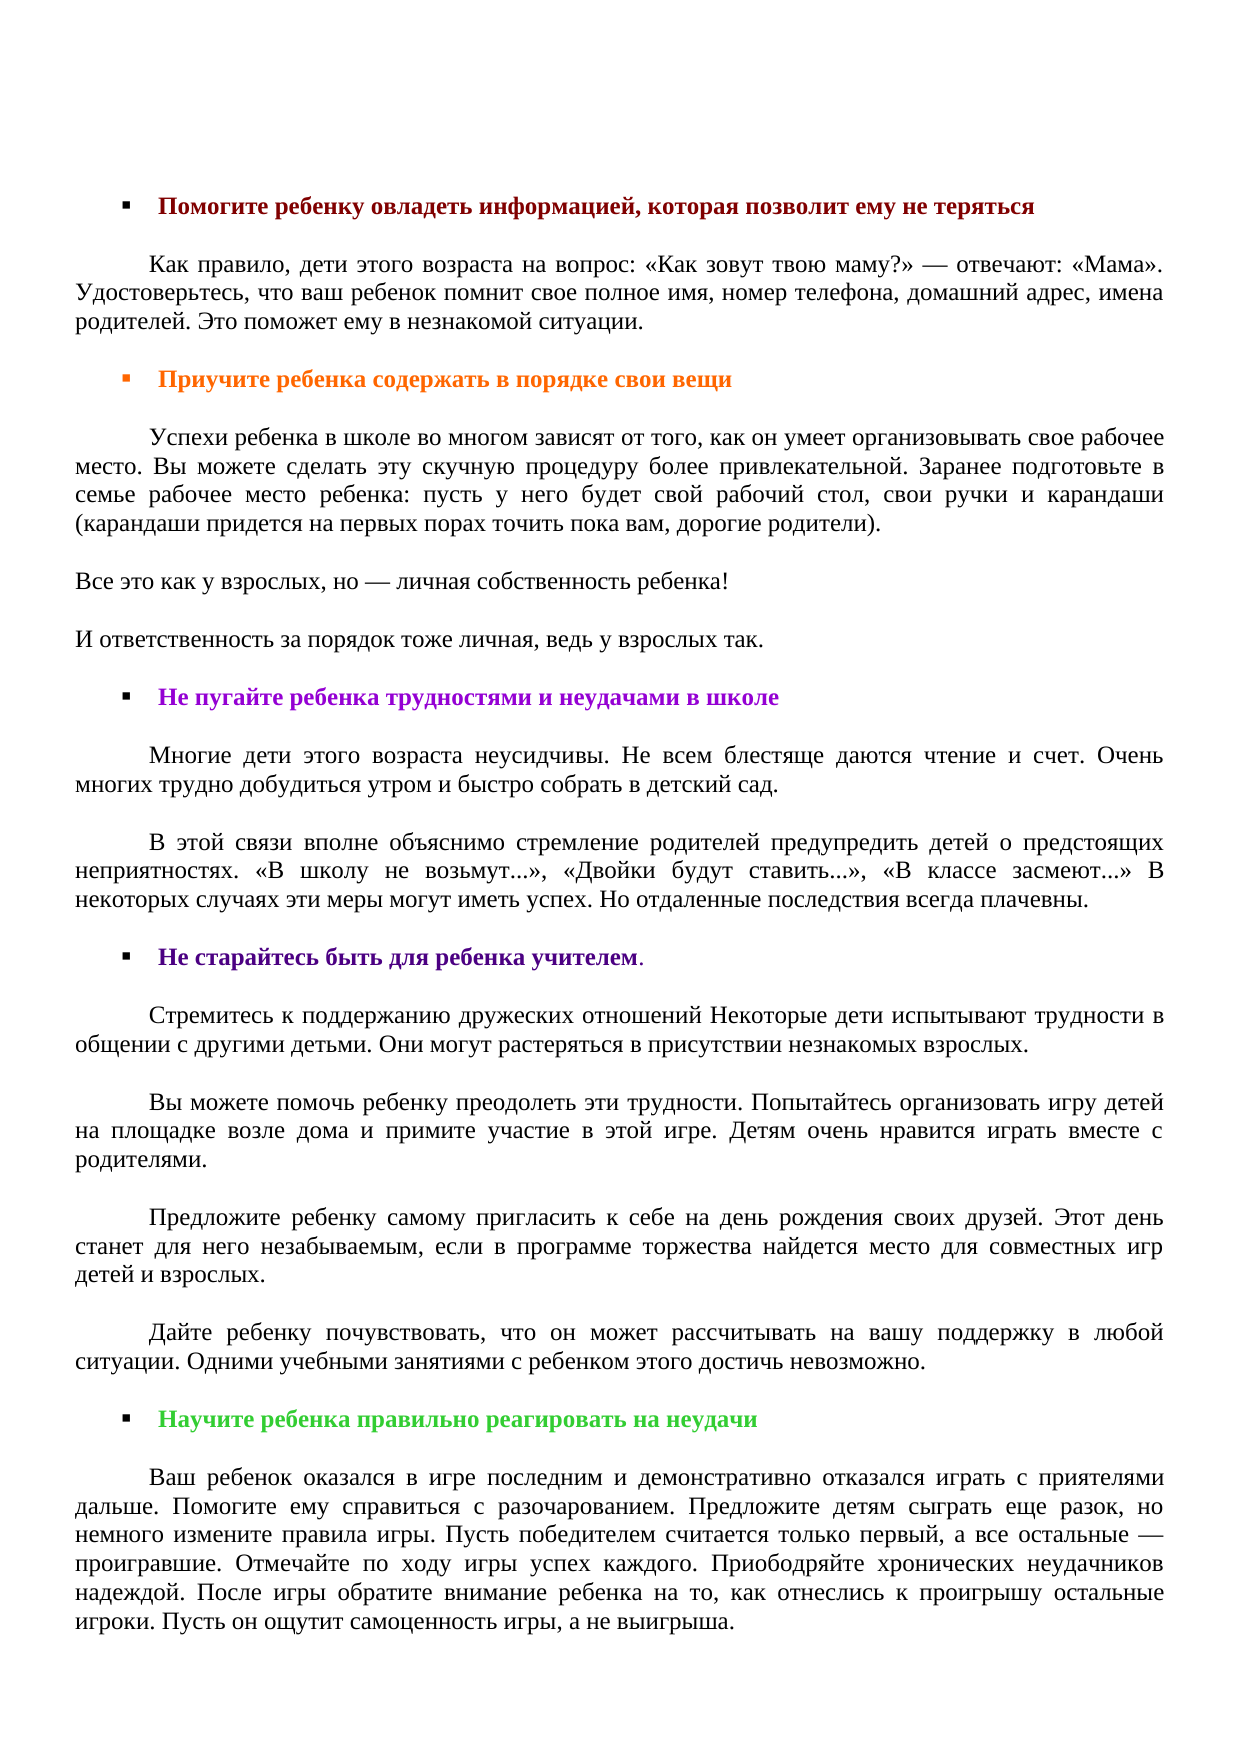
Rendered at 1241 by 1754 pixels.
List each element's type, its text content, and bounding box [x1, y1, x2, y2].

text В этой связи вполне объяснимо стремление родителей предупредить детей о предстоящих неприятностях. «В школу не возьмут...», «Двойки будут ставить...», «В классе засмеют...» В некоторых случаях эти меры могут иметь успех. Но отдаленные последствия всегда плачевны. [75, 827, 1165, 913]
text Предложите ребенку самому пригласить к себе на день рождения своих друзей. Этот день станет для него незабываемым, если в программе торжества найдется место для совместных игр детей и взрослых. [75, 1202, 1165, 1288]
text Многие дети этого возраста неусидчивы. Не всем блестяще даются чтение и счет. Очень многих трудно добудиться утром и быстро собрать в детский сад. [75, 740, 1165, 797]
text Все это как у взрослых, но — личная собственность ребенка! [75, 566, 1165, 595]
text Ваш ребенок оказался в игре последним и демонстративно отказался играть с приятелями дальше. Помогите ему справиться с разочарованием. Предложите детям сыграть еще разок, но немного измените правила игры. Пусть победителем считается только первый, а все остальные — проигравшие. Отмечайте по ходу игры успех каждого. Приободряйте хронических неудачников надеждой. После игры обратите внимание ребенка на то, как отнеслись к проигрышу остальные игроки. Пусть он ощутит самоценность игры, а не выигрыша. [75, 1462, 1165, 1634]
list Не пугайте ребенка трудностями и неудачами в школе [120, 682, 1165, 711]
text Вы можете помочь ребенку преодолеть эти трудности. Попытайтесь организовать игру детей на площадке возле дома и примите участие в этой игре. Детям очень нравится играть вместе с родителями. [75, 1087, 1165, 1173]
list Не старайтесь быть для ребенка учителем. [120, 942, 1165, 971]
list Приучите ребенка содержать в порядке свои вещи [120, 364, 1165, 393]
text Успехи ребенка в школе во многом зависят от того, как он умеет организовывать свое рабочее место. Вы можете сделать эту скучную процедуру более привлекательной. Заранее подготовьте в семье рабочее место ребенка: пусть у него будет свой рабочий стол, свои ручки и карандаши (карандаши придется на первых порах точить пока вам, дорогие родители). [75, 422, 1165, 537]
list Научите ребенка правильно реагировать на неудачи [120, 1404, 1165, 1433]
text Дайте ребенку почувствовать, что он может рассчитывать на вашу поддержку в любой ситуации. Одними учебными занятиями с ребенком этого достичь невозможно. [75, 1317, 1165, 1375]
text Стремитесь к поддержанию дружеских отношений Некоторые дети испытывают трудности в общении с другими детьми. Они могут растеряться в присутствии незнакомых взрослых. [75, 1000, 1165, 1057]
text Как правило, дети этого возраста на вопрос: «Как зовут твою маму?» — отвечают: «Мама». Удостоверьтесь, что ваш ребенок помнит свое полное имя, номер телефона, домашний адрес, имена родителей. Это поможет ему в незнакомой ситуации. [75, 249, 1165, 335]
text И ответственность за порядок тоже личная, ведь у взрослых так. [75, 624, 1165, 653]
list Помогите ребенку овладеть информацией, которая позволит ему не теряться [120, 191, 1165, 219]
